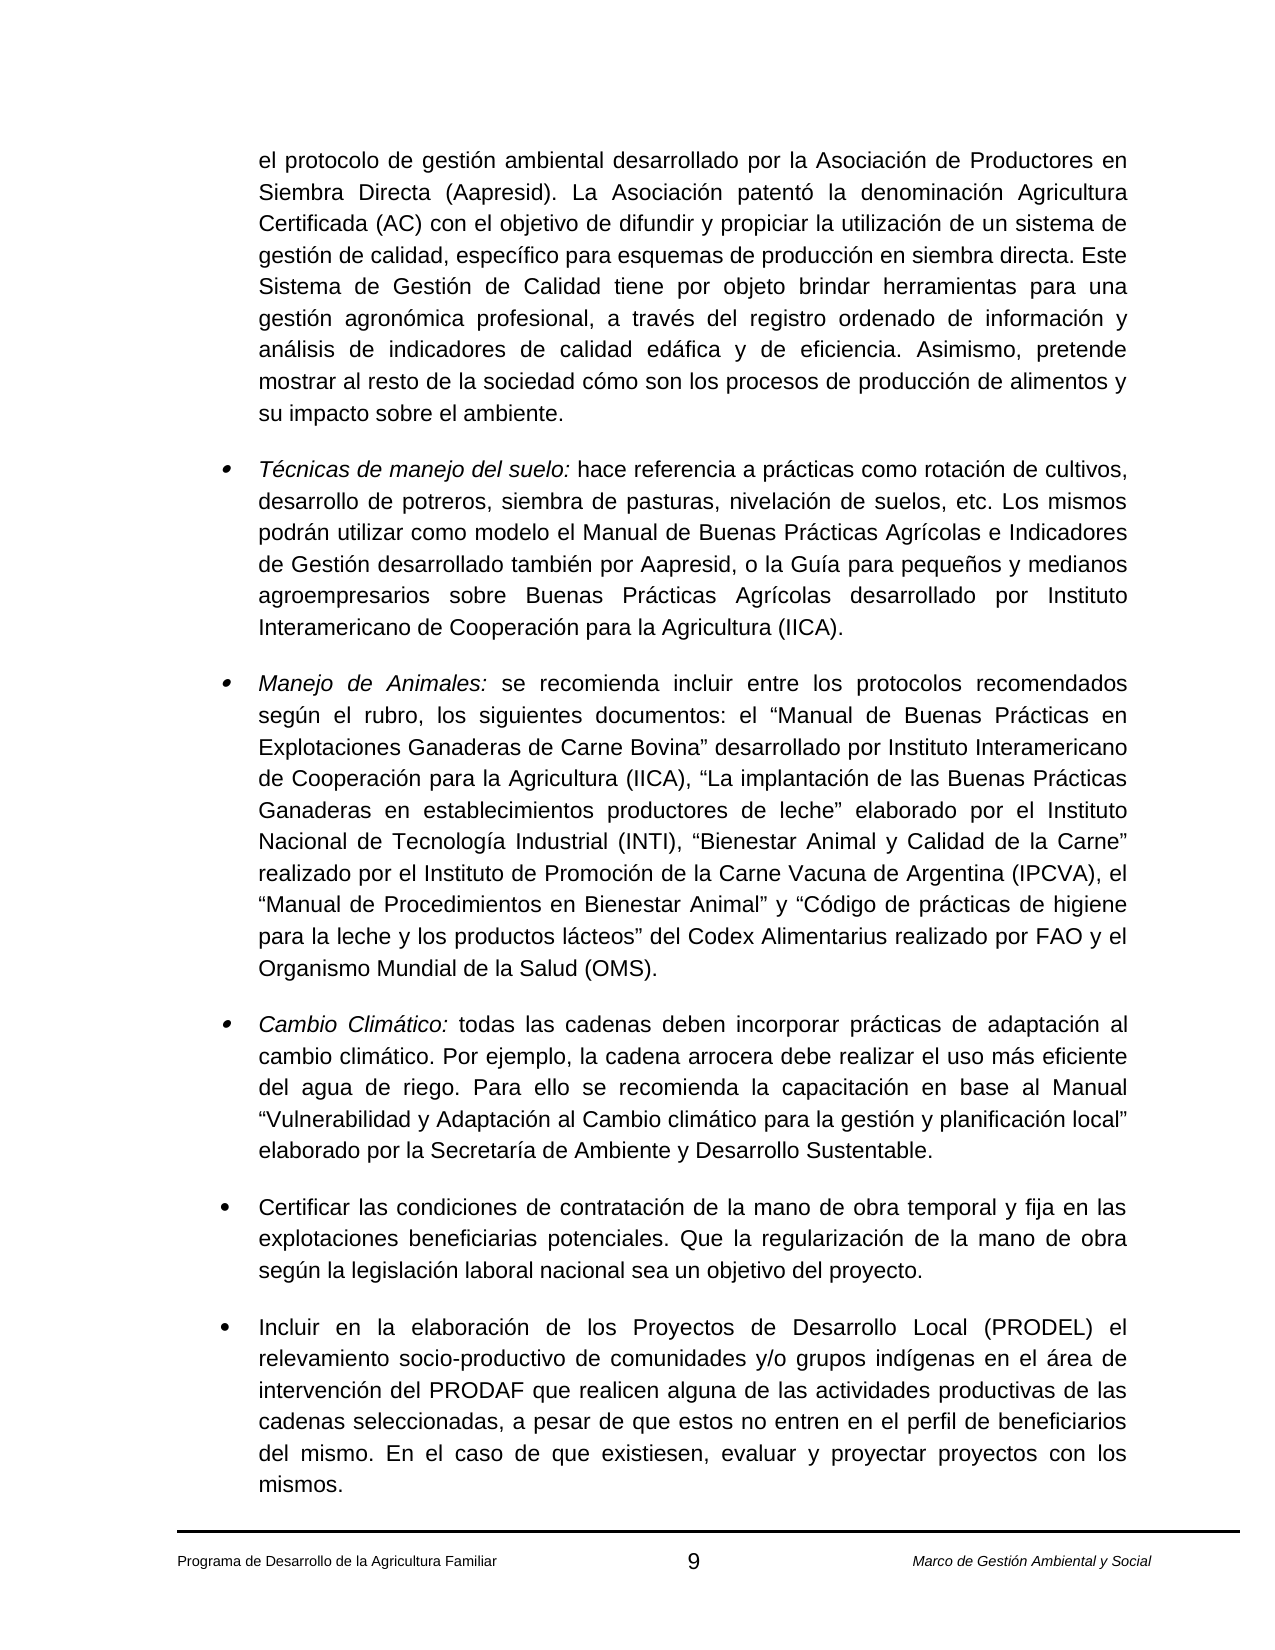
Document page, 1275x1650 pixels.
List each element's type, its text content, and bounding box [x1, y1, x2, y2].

list Certificar las condiciones de contratación de la mano de obra temporal y fija en las explotaciones beneficiarias potenciales. Que la regularización de la mano de obra según la legislación laboral nacional sea un objetivo del proyecto. [221, 1194, 1128, 1283]
list Manejo de Animales: se recomienda incluir entre los protocolos recomendados según el rubro, los siguientes documentos: el “Manual de Buenas Prácticas en Explotaciones Ganaderas de Carne Bovina” desarrollado por Instituto Interamericano de Cooperación para la Agricultura (IICA), “La implantación de las Buenas Prácticas Ganaderas en establecimientos productores de leche” elaborado por el Instituto Nacional de Tecnología Industrial (INTI), “Bienestar Animal y Calidad de la Carne” realizado por el Instituto de Promoción de la Carne Vacuna de Argentina (IPCVA), el “Manual de Procedimientos en Bienestar Animal” y “Código de prácticas de higiene para la leche y los productos lácteos” del Codex Alimentarius realizado por FAO y el Organismo Mundial de la Salud (OMS). [221, 670, 1128, 981]
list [221, 147, 1128, 426]
list Cambio Climático: todas las cadenas deben incorporar prácticas de adaptación al cambio climático. Por ejemplo, la cadena arrocera debe realizar el uso más eficiente del agua de riego. Para ello se recomienda la capacitación en base al Manual “Vulnerabilidad y Adaptación al Cambio climático para la gestión y planificación local” elaborado por de Ambiente y Desarrollo Sustentable. [221, 1011, 1128, 1164]
list Incluir en la elaboración de los Proyectos de Desarrollo Local (PRODEL) el relevamiento socio-productivo de comunidades y/o grupos indígenas en el área de intervención del PRODAF que realicen alguna de las actividades productivas de las cadenas seleccionadas, a pesar de que estos no entren en el perfil de beneficiarios del mismo. En el caso de que existiesen, evaluar y proyectar proyectos con los mismos. [221, 1313, 1128, 1498]
list Técnicas de manejo del suelo: hace referencia a prácticas como rotación de cultivos, desarrollo de potreros, siembra de pasturas, nivelación de suelos, etc. Los mismos podrán utilizar como modelo el Manual de Buenas Prácticas Agrícolas e Indicadores de Gestión desarrollado también por Aapresid, o para pequeños y medianos agroempresarios sobre Buenas Prácticas Agrícolas desarrollado por Instituto Interamericano de Cooperación para (IICA). [221, 456, 1128, 640]
